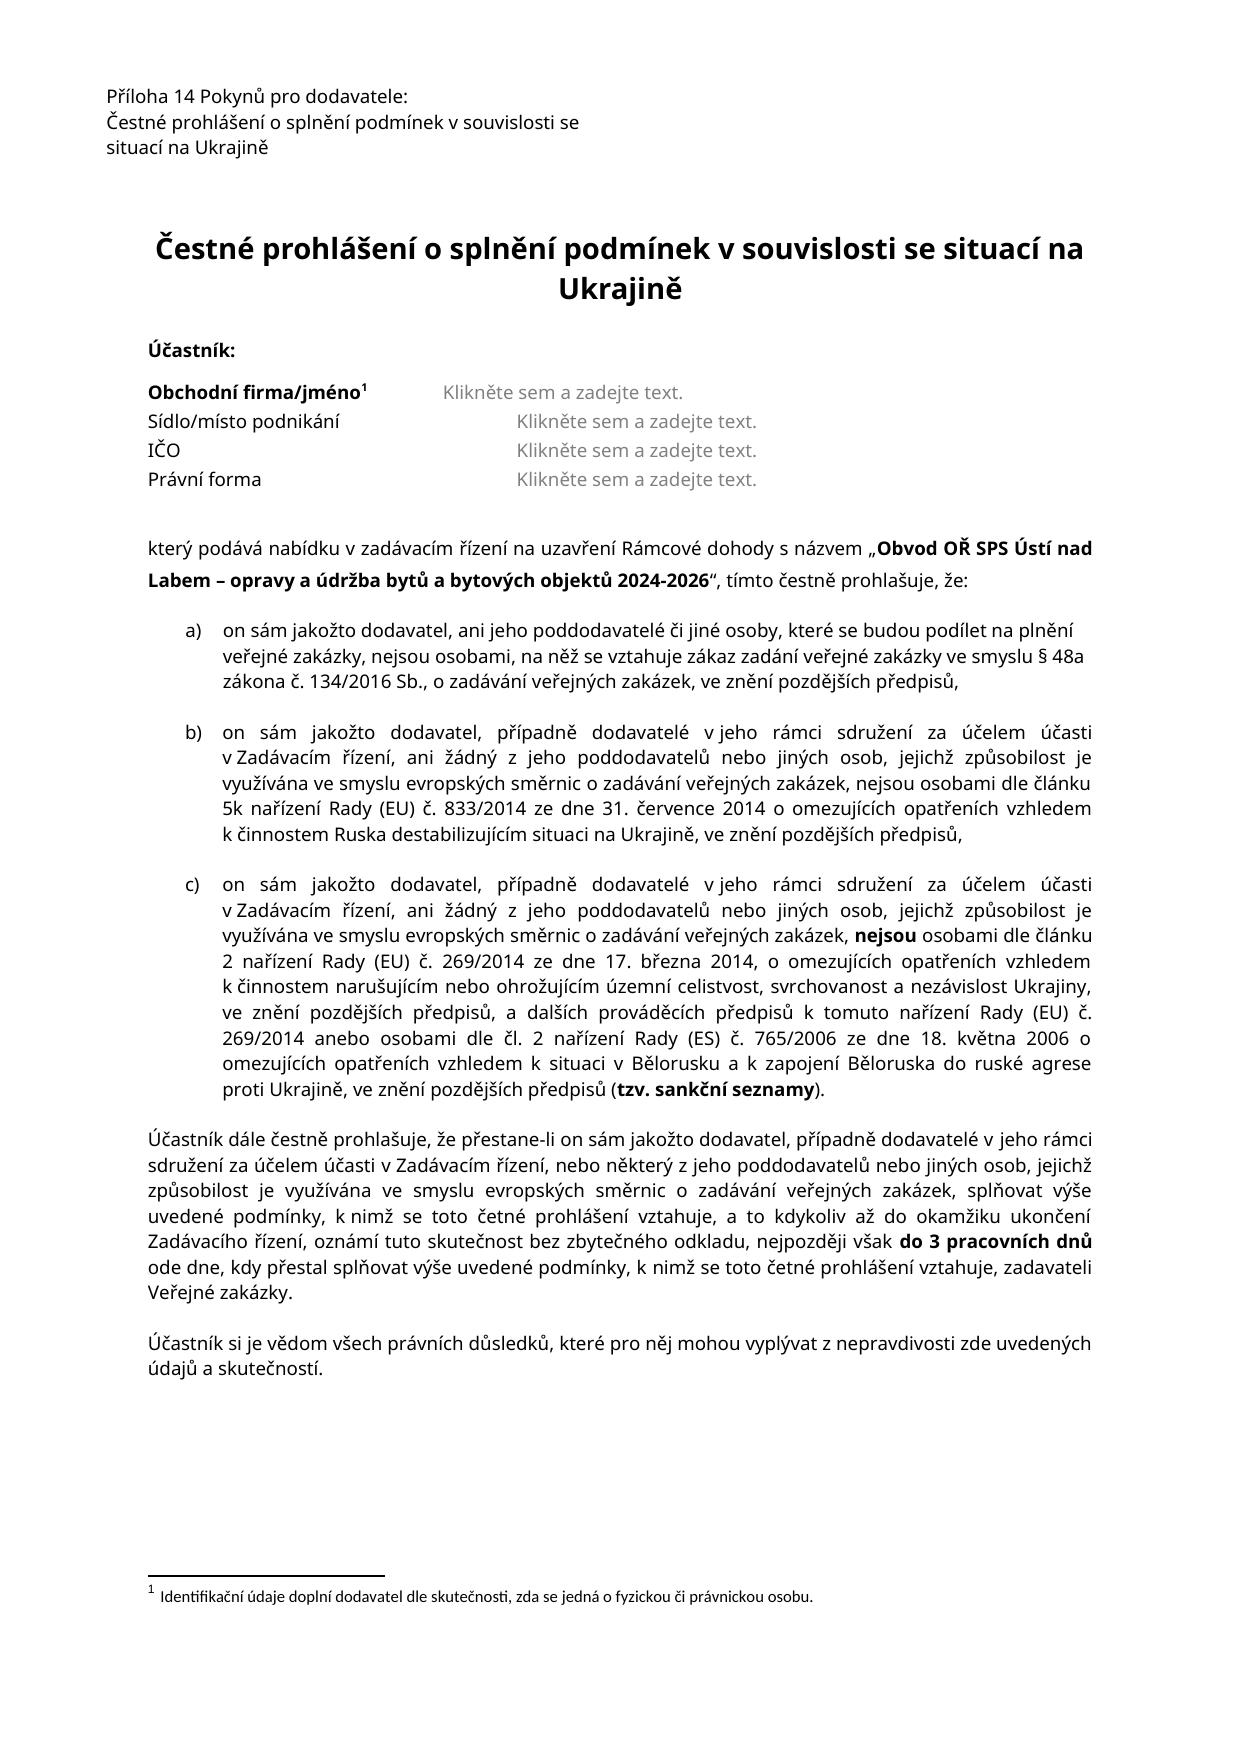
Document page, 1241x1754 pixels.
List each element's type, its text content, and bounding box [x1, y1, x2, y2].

title Čestné prohlášení o splnění podmínek v souvislosti se situací na Ukrajině [148, 228, 1093, 308]
list on sám jakožto dodavatel, případně dodavatelé v jeho rámci sdružení za účelem účasti v Zadávacím řízení, ani žádný z jeho poddodavatelů nebo jiných osob, jejichž způsobilost je využívána ve smyslu evropských směrnic o zadávání veřejných zakázek, nejsou osobami dle článku 5k nařízení Rady (EU) č. 833/2014 ze dne 31. července 2014 o omezujících opatřeních vzhledem k činnostem Ruska destabilizujícím situaci na Ukrajině, ve znění pozdějších předpisů, [185, 719, 1093, 847]
text Účastník dále čestně prohlašuje, že přestane-li on sám jakožto dodavatel, případně dodavatelé v jeho rámci sdružení za účelem účasti v Zadávacím řízení, nebo některý z jeho poddodavatelů nebo jiných osob, jejichž způsobilost je využívána ve smyslu evropských směrnic o zadávání veřejných zakázek, splňovat výše uvedené podmínky, k nimž se toto četné prohlášení vztahuje, a to kdykoliv až do okamžiku ukončení Zadávacího řízení, oznámí tuto skutečnost bez zbytečného odkladu, nejpozději však do 3 pracovních dnů ode dne, kdy přestal splňovat výše uvedené podmínky, k nimž se toto četné prohlášení vztahuje, zadavateli Veřejné zakázky. [148, 1126, 1093, 1305]
text Právní forma [148, 463, 1093, 492]
text který podává nabídku v zadávacím řízení na uzavření Rámcové dohody s názvem „Obvod OŘ SPS Ústí nad Labem – opravy a údržba bytů a bytových objektů 2024-2026“, tímto čestně prohlašuje, že: [148, 530, 1093, 592]
list on sám jakožto dodavatel, ani jeho poddodavatelé či jiné osoby, které se budou podílet na plnění veřejné zakázky, nejsou osobami, na něž se vztahuje zákaz zadání veřejné zakázky ve smyslu § 48a zákona č. 134/2016 Sb., o zadávání veřejných zakázek, ve znění pozdějších předpisů, [185, 617, 1093, 694]
text IČO [148, 434, 1093, 463]
text Obchodní firma/jméno [148, 376, 1093, 405]
text Účastník: [148, 333, 1093, 364]
text Sídlo/místo podnikání [148, 405, 1093, 434]
list on sám jakožto dodavatel, případně dodavatelé v jeho rámci sdružení za účelem účasti v Zadávacím řízení, ani žádný z jeho poddodavatelů nebo jiných osob, jejichž způsobilost je využívána ve smyslu evropských směrnic o zadávání veřejných zakázek, nejsou osobami dle článku 2 nařízení Rady (EU) č. 269/2014 ze dne 17. března 2014, o omezujících opatřeních vzhledem k činnostem narušujícím nebo ohrožujícím územní celistvost, svrchovanost a nezávislost Ukrajiny, ve znění pozdějších předpisů, a dalších prováděcích předpisů k tomuto nařízení Rady (EU) č. 269/2014 anebo osobami dle čl. 2 nařízení Rady (ES) č. 765/2006 ze dne 18. května 2006 o omezujících opatřeních vzhledem k situaci v Bělorusku a k zapojení Běloruska do ruské agrese proti Ukrajině, ve znění pozdějších předpisů (tzv. sankční seznamy). [185, 872, 1093, 1101]
text Účastník si je vědom všech právních důsledků, které pro něj mohou vyplývat z nepravdivosti zde uvedených údajů a skutečností. [148, 1330, 1093, 1381]
